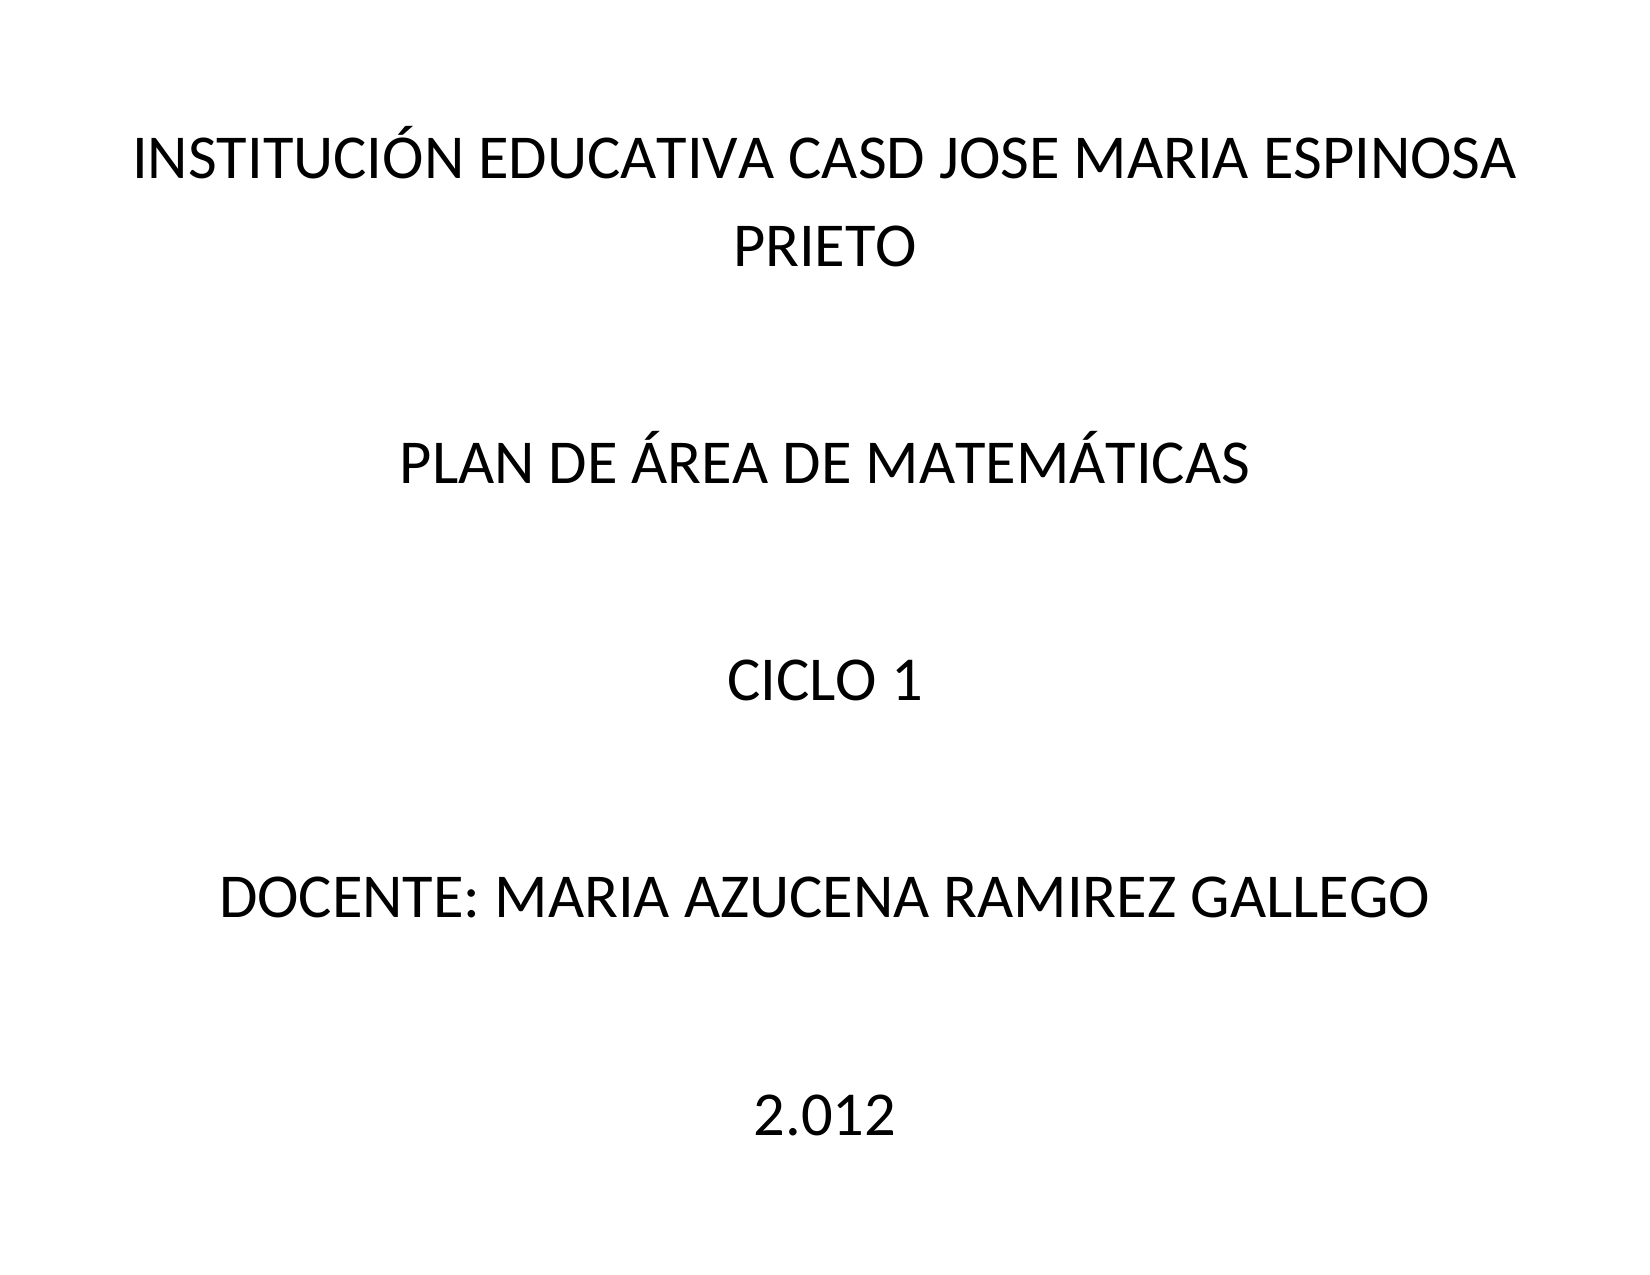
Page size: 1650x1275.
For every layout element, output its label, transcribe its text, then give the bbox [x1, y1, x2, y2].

text PLAN DE ÁREA DE MATEMÁTICAS [118, 423, 1532, 499]
text INSTITUCIÓN EDUCATIVA CASD JOSE MARIA ESPINOSA PRIETO [118, 118, 1532, 282]
text CICLO 1 [118, 640, 1532, 716]
text DOCENTE: MARIA AZUCENA RAMIREZ GALLEGO [118, 857, 1532, 933]
text 2.012 [118, 1074, 1532, 1151]
